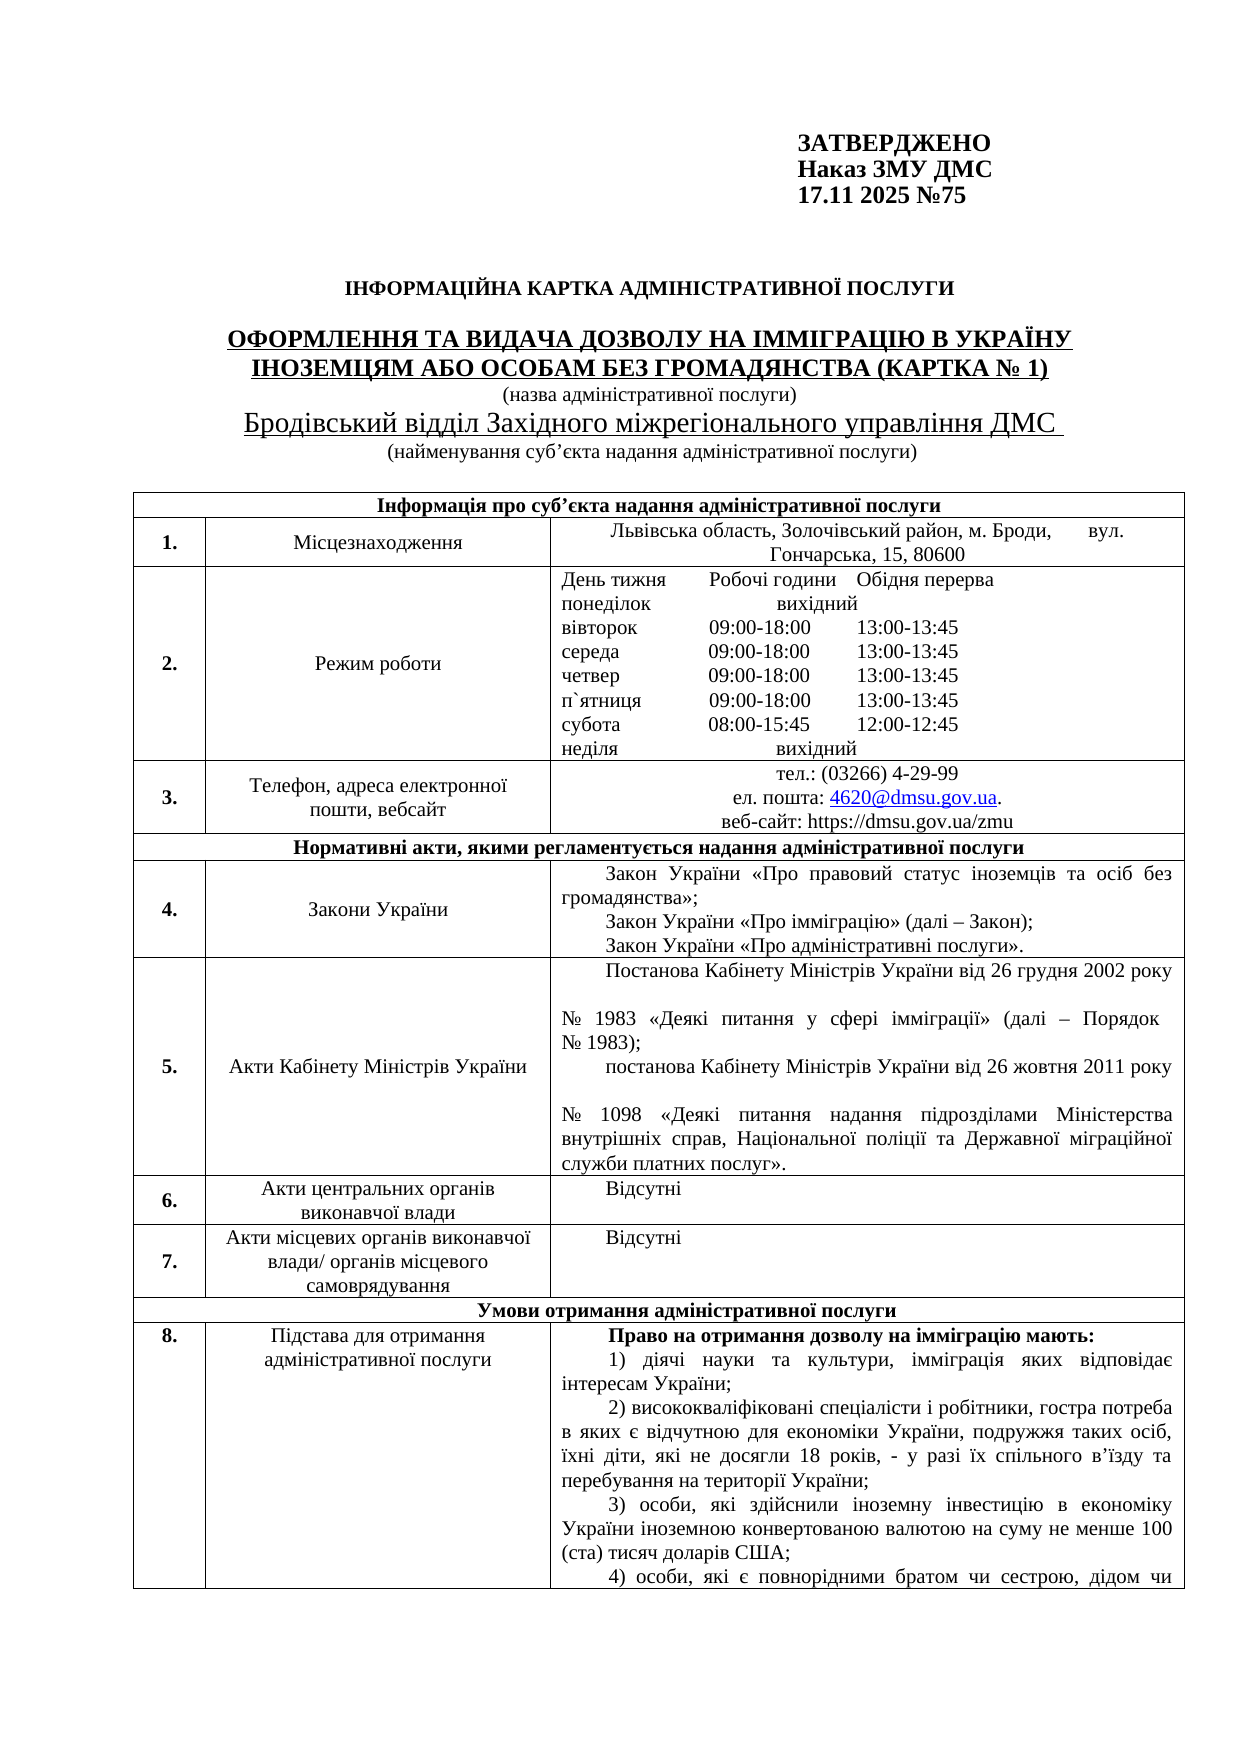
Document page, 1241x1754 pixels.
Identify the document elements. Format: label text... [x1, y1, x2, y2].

table_cell 3. [134, 761, 205, 833]
table_cell Акти Кабінету Міністрів України [206, 958, 550, 1174]
table_cell тел.: (03266) 4-29-99 ел. пошта: 4620@dmsu.gov.ua. веб-сайт: https://dmsu.gov.ua/zmu [551, 761, 1184, 833]
text (назва адміністративної послуги) [148, 381, 1152, 406]
table_cell Постанова Кабінету Міністрів України від 26 грудня 2002 року № 1983 «Деякі питання у сфері імміграції» (далі – Порядок № 1983); постанова Кабінету Міністрів України від 26 жовтня 2011 року № 1098 «Деякі питання надання підрозділами Міністерства внутрішніх справ, Національної поліції та Державної міграційної служби платних послуг». [551, 958, 1184, 1174]
table_cell 1. [134, 518, 205, 566]
table_cell 4. [134, 861, 205, 957]
table_cell День тижня Робочі години Обідня перерва понеділок вихідний вівторок 09:00-18:00 13:00-13:45 середа 09:00-18:00 13:00-13:45 четвер 09:00-18:00 13:00-13:45 п`ятниця 09:00-18:00 13:00-13:45 субота 08:00-15:45 12:00-12:45 неділя вихідний [551, 567, 1184, 760]
table_cell Закони України [206, 861, 550, 957]
table_cell Акти місцевих органів виконавчої влади/ органів місцевого самоврядування [206, 1225, 550, 1297]
table_cell 7. [134, 1225, 205, 1297]
table_header Інформація про суб’єкта надання адміністративної послуги [134, 493, 1184, 517]
table_cell 8. [134, 1323, 205, 1588]
table_cell 2. [134, 567, 205, 760]
table_cell 17.11 2025 №75 [136, 183, 1166, 209]
table_cell Відсутні [551, 1225, 1184, 1297]
table_cell Режим роботи [206, 567, 550, 760]
table_cell Телефон, адреса електронної пошти, вебсайт [206, 761, 550, 833]
table_cell Умови отримання адміністративної послуги [134, 1298, 1184, 1322]
table_cell 6. [134, 1176, 205, 1224]
table_cell 5. [134, 958, 205, 1174]
table_header ЗАТВЕРДЖЕНО Наказ ЗМУ ДМС [136, 131, 1166, 183]
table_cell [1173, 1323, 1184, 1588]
text (найменування суб’єкта надання адміністративної послуги) [148, 439, 1152, 463]
text інформаційнА карткА адміністративної послуги [148, 276, 1152, 300]
text Оформлення та видача ДОЗВОЛУ НА ІММІГРАЦІЮ В УкРАЇНУ ІНОЗЕМЦЯМ АБО ОСОБАМ БЕЗ ГРОМАДЯНСТВА (КАРТКА № 1) [148, 324, 1152, 381]
table_cell Місцезнаходження [206, 518, 550, 566]
table_cell Акти центральних органів виконавчої влади [206, 1176, 550, 1224]
table_cell Львівська область, Золочівський район, м. Броди, вул. Гончарська, 15, 80600 [551, 518, 1184, 566]
table_cell Відсутні [551, 1176, 1184, 1224]
table_cell Закон України «Про правовий статус іноземців та осіб без громадянства»; Закон України «Про імміграцію» (далі – Закон); Закон України «Про адміністративні послуги». [551, 861, 1184, 957]
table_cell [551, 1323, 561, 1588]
table_cell Нормативні акти, якими регламентується надання адміністративної послуги [134, 834, 1184, 859]
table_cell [206, 1323, 550, 1588]
text Бродівський відділ Західного міжрегіонального управління ДМС [148, 406, 1152, 439]
